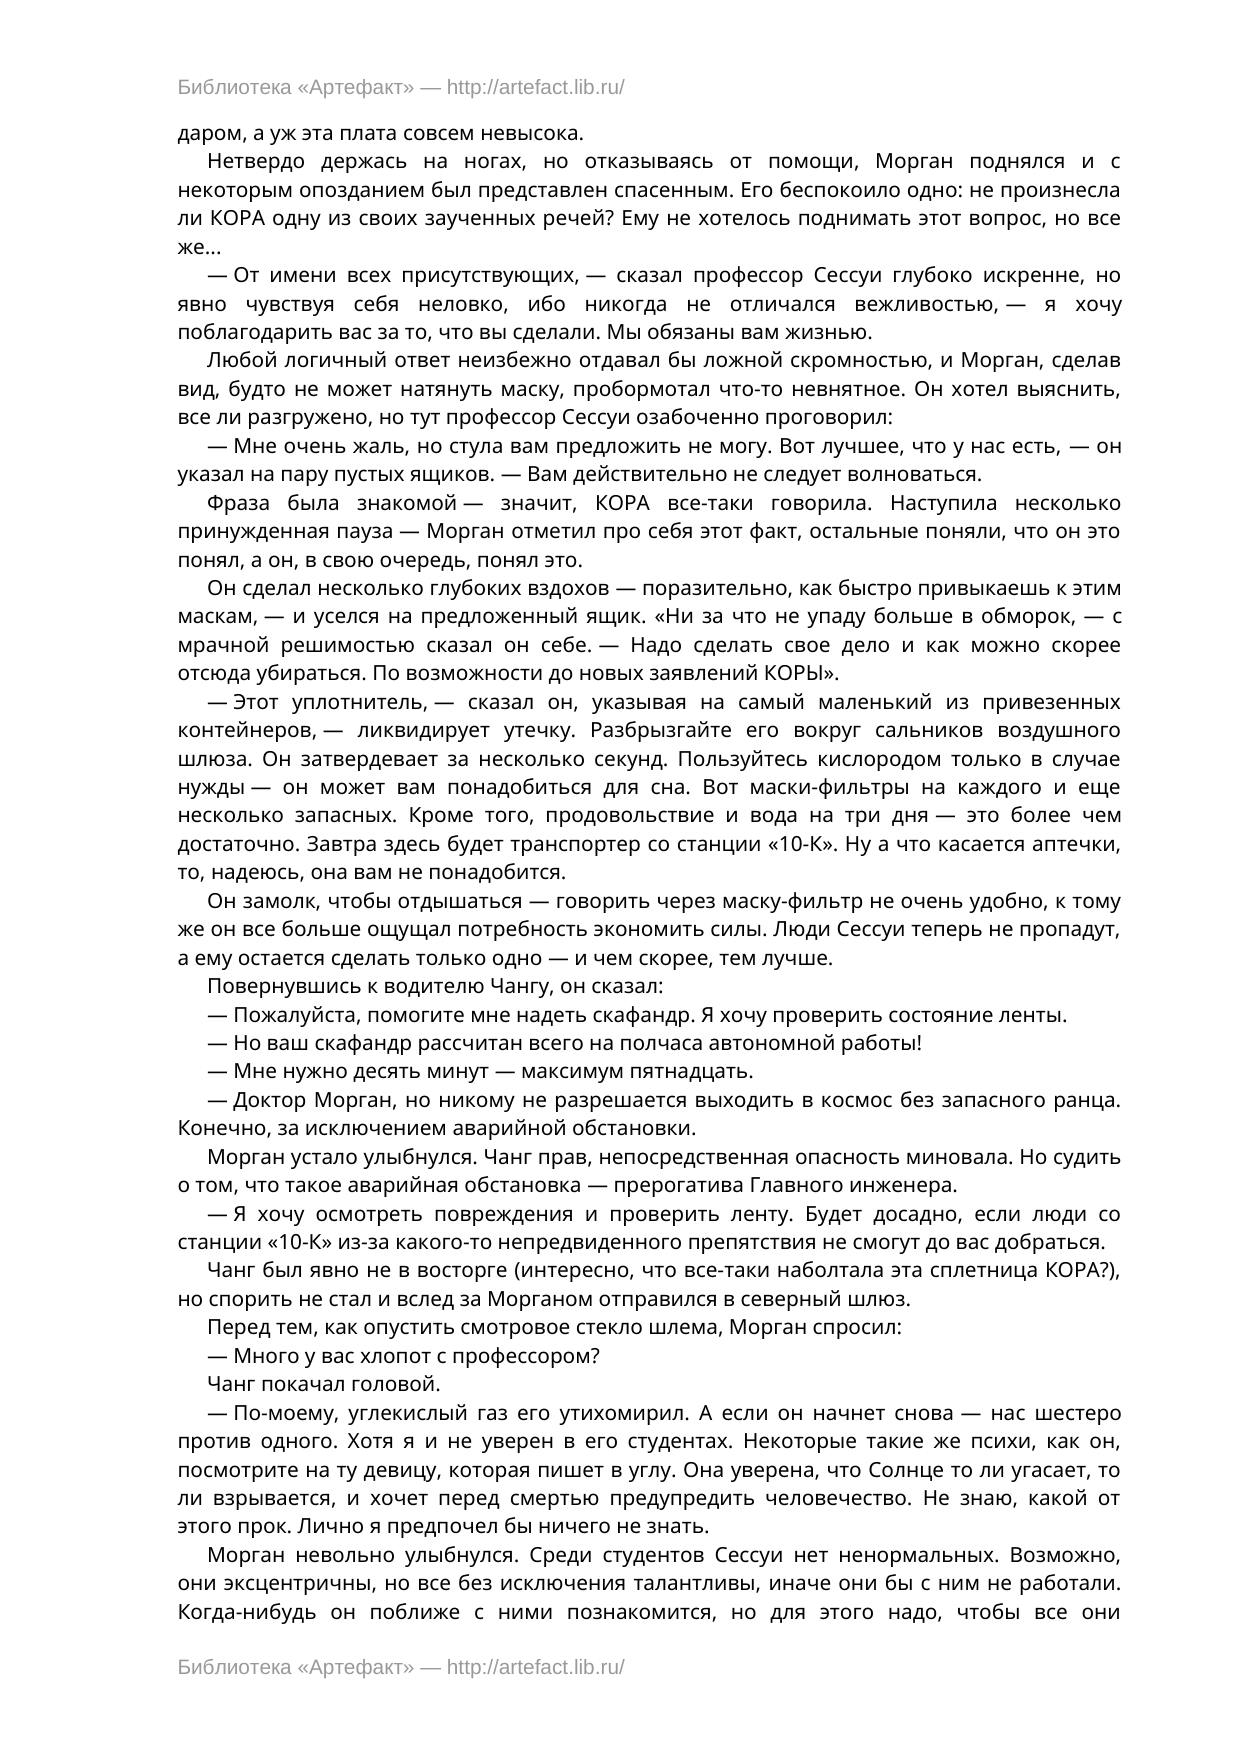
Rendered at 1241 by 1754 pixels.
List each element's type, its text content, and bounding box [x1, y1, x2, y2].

text Любой логичный ответ неизбежно отдавал бы ложной скромностью, и Морган, сделав вид, будто не может натянуть маску, пробормотал что-то невнятное. Он хотел выяснить, все ли разгружено, но тут профессор Сессуи озабоченно проговорил: [177, 346, 1122, 431]
text — Но ваш скафандр рассчитан всего на полчаса автономной работы! [177, 1028, 1122, 1057]
text — Много у вас хлопот с профессором? [177, 1341, 1122, 1369]
text — От имени всех присутствующих, — сказал профессор Сессуи глубоко искренне, но явно чувствуя себя неловко, ибо никогда не отличался вежливостью, — я хочу поблагодарить вас за то, что вы сделали. Мы обязаны вам жизнью. [177, 260, 1122, 346]
text — Мне нужно десять минут — максимум пятнадцать. [177, 1057, 1122, 1085]
text Он сделал несколько глубоких вздохов — поразительно, как быстро привыкаешь к этим маскам, — и уселся на предложенный ящик. «Ни за что не упаду больше в обморок, — с мрачной решимостью сказал он себе. — Надо сделать свое дело и как можно скорее отсюда убираться. По возможности до новых заявлений КОРЫ». [177, 573, 1122, 687]
text Морган устало улыбнулся. Чанг прав, непосредственная опасность миновала. Но судить о том, что такое аварийная обстановка — прерогатива Главного инженера. [177, 1142, 1122, 1199]
text — Этот уплотнитель, — сказал он, указывая на самый маленький из привезенных контейнеров, — ликвидирует утечку. Разбрызгайте его вокруг сальников воздушного шлюза. Он затвердевает за несколько секунд. Пользуйтесь кислородом только в случае нужды — он может вам понадобиться для сна. Вот маски-фильтры на каждого и еще несколько запасных. Кроме того, продовольствие и вода на три дня — это более чем достаточно. Завтра здесь будет транспортер со станции «10-К». Ну а что касается аптечки, то, надеюсь, она вам не понадобится. [177, 687, 1122, 886]
text — Я хочу осмотреть повреждения и проверить ленту. Будет досадно, если люди со станции «10-К» из-за какого-то непредвиденного препятствия не смогут до вас добраться. [177, 1199, 1122, 1256]
text — Доктор Морган, но никому не разрешается выходить в космос без запасного ранца. Конечно, за исключением аварийной обстановки. [177, 1085, 1122, 1142]
text Чанг покачал головой. [177, 1369, 1122, 1398]
text Нетвердо держась на ногах, но отказываясь от помощи, Морган поднялся и с некоторым опозданием был представлен спасенным. Его беспокоило одно: не произнесла ли КОРА одну из своих заученных речей? Ему не хотелось поднимать этот вопрос, но все же... [177, 147, 1122, 260]
text Перед тем, как опустить смотровое стекло шлема, Морган спросил: [177, 1312, 1122, 1341]
text Чанг был явно не в восторге (интересно, что все-таки наболтала эта сплетница КОРА?), но спорить не стал и вслед за Морганом отправился в северный шлюз. [177, 1256, 1122, 1312]
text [177, 1540, 1122, 1625]
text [177, 118, 1122, 147]
text — Мне очень жаль, но стула вам предложить не могу. Вот лучшее, что у нас есть, — он указал на пару пустых ящиков. — Вам действительно не следует волноваться. [177, 431, 1122, 488]
text — По-моему, углекислый газ его утихомирил. А если он начнет снова — нас шестеро против одного. Хотя я и не уверен в его студентах. Некоторые такие же психи, как он, посмотрите на ту девицу, которая пишет в углу. Она уверена, что Солнце то ли угасает, то ли взрывается, и хочет перед смертью предупредить человечество. Не знаю, какой от этого прок. Лично я предпочел бы ничего не знать. [177, 1398, 1122, 1540]
text Повернувшись к водителю Чангу, он сказал: [177, 971, 1122, 1000]
text — Пожалуйста, помогите мне надеть скафандр. Я хочу проверить состояние ленты. [177, 1000, 1122, 1028]
text Фраза была знакомой — значит, КОРА все-таки говорила. Наступила несколько принужденная пауза — Морган отметил про себя этот факт, остальные поняли, что он это понял, а он, в свою очередь, понял это. [177, 488, 1122, 573]
text Он замолк, чтобы отдышаться — говорить через маску-фильтр не очень удобно, к тому же он все больше ощущал потребность экономить силы. Люди Сессуи теперь не пропадут, а ему остается сделать только одно — и чем скорее, тем лучше. [177, 886, 1122, 971]
